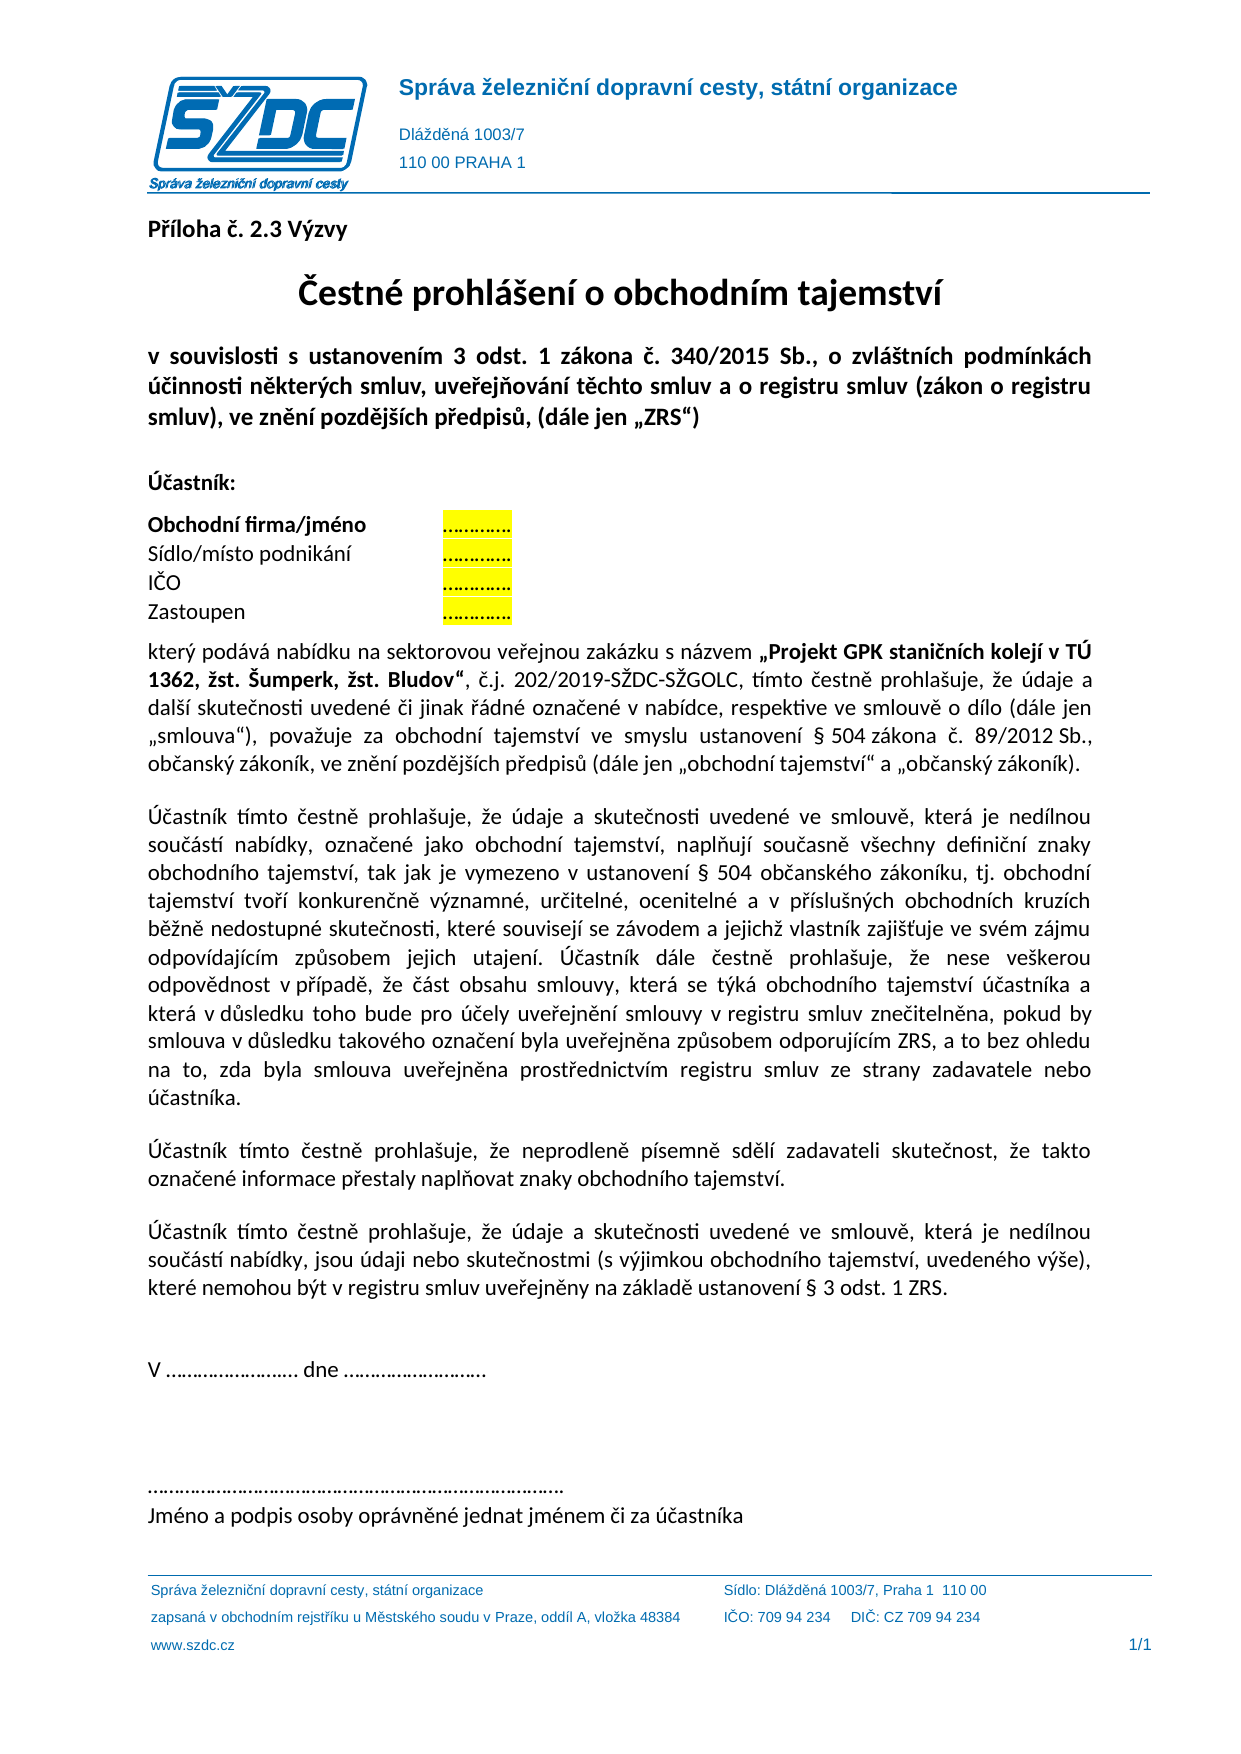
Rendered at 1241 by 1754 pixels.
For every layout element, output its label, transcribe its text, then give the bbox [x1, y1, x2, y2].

text Účastník tímto čestně prohlašuje, že údaje a skutečnosti uvedené ve smlouvě, která je nedílnou součástí nabídky, jsou údaji nebo skutečnostmi (s výjimkou obchodního tajemství, uvedeného výše), které nemohou být v registru smluv uveřejněny na základě ustanovení § 3 odst. 1 ZRS. [148, 1217, 1093, 1301]
text Sídlo/místo podnikání …………. [148, 538, 1093, 567]
text Příloha č. 2.3 Výzvy [148, 213, 1093, 244]
text v souvislosti s ustanovením 3 odst. 1 zákona č. 340/2015 Sb., o zvláštních podmínkách účinnosti některých smluv, uveřejňování těchto smluv a o registru smluv (zákon o registru smluv), ve znění pozdějších předpisů, (dále jen „ZRS“) [148, 340, 1093, 431]
title Čestné prohlášení o obchodním tajemství [148, 269, 1093, 315]
text který podává nabídku na sektorovou veřejnou zakázku s názvem „Projekt GPK staničních kolejí v TÚ 1362, žst. Šumperk, žst. Bludov“, č.j. 202/2019-SŽDC-SŽGOLC, tímto čestně prohlašuje, že údaje a další skutečnosti uvedené či jinak řádné označené v nabídce, respektive ve smlouvě o dílo (dále jen „smlouva“), považuje za obchodní tajemství ve smyslu ustanovení § 504 zákona č. 89/2012 Sb., občanský zákoník, ve znění pozdějších předpisů (dále jen „obchodní tajemství“ a „občanský zákoník). [148, 637, 1093, 777]
text ……………………………………………………………………. [148, 1471, 1092, 1500]
text Obchodní firma/jméno …………. [148, 509, 1093, 538]
text Jméno a podpis osoby oprávněné jednat jménem či za účastníka [148, 1500, 1092, 1529]
text Účastník tímto čestně prohlašuje, že údaje a skutečnosti uvedené ve smlouvě, která je nedílnou součástí nabídky, označené jako obchodní tajemství, naplňují současně všechny definiční znaky obchodního tajemství, tak jak je vymezeno v ustanovení § 504 občanského zákoníku, tj. obchodní tajemství tvoří konkurenčně významné, určitelné, ocenitelné a v příslušných obchodních kruzích běžně nedostupné skutečnosti, které souvisejí se závodem a jejichž vlastník zajišťuje ve svém zájmu odpovídajícím způsobem jejich utajení. Účastník dále čestně prohlašuje, že nese veškerou odpovědnost v případě, že část obsahu smlouvy, která se týká obchodního tajemství účastníka a která v důsledku toho bude pro účely uveřejnění smlouvy v registru smluv znečitelněna, pokud by smlouva v důsledku takového označení byla uveřejněna způsobem odporujícím ZRS, a to bez ohledu na to, zda byla smlouva uveřejněna prostřednictvím registru smluv ze strany zadavatele nebo účastníka. [148, 802, 1093, 1111]
text Zastoupen …………. [148, 596, 1093, 625]
text IČO …………. [148, 567, 1093, 596]
text Účastník: [148, 466, 1093, 497]
text Účastník tímto čestně prohlašuje, že neprodleně písemně sdělí zadavateli skutečnost, že takto označené informace přestaly naplňovat znaky obchodního tajemství. [148, 1136, 1093, 1192]
text V ………………….… dne ……………………… [148, 1354, 1092, 1383]
